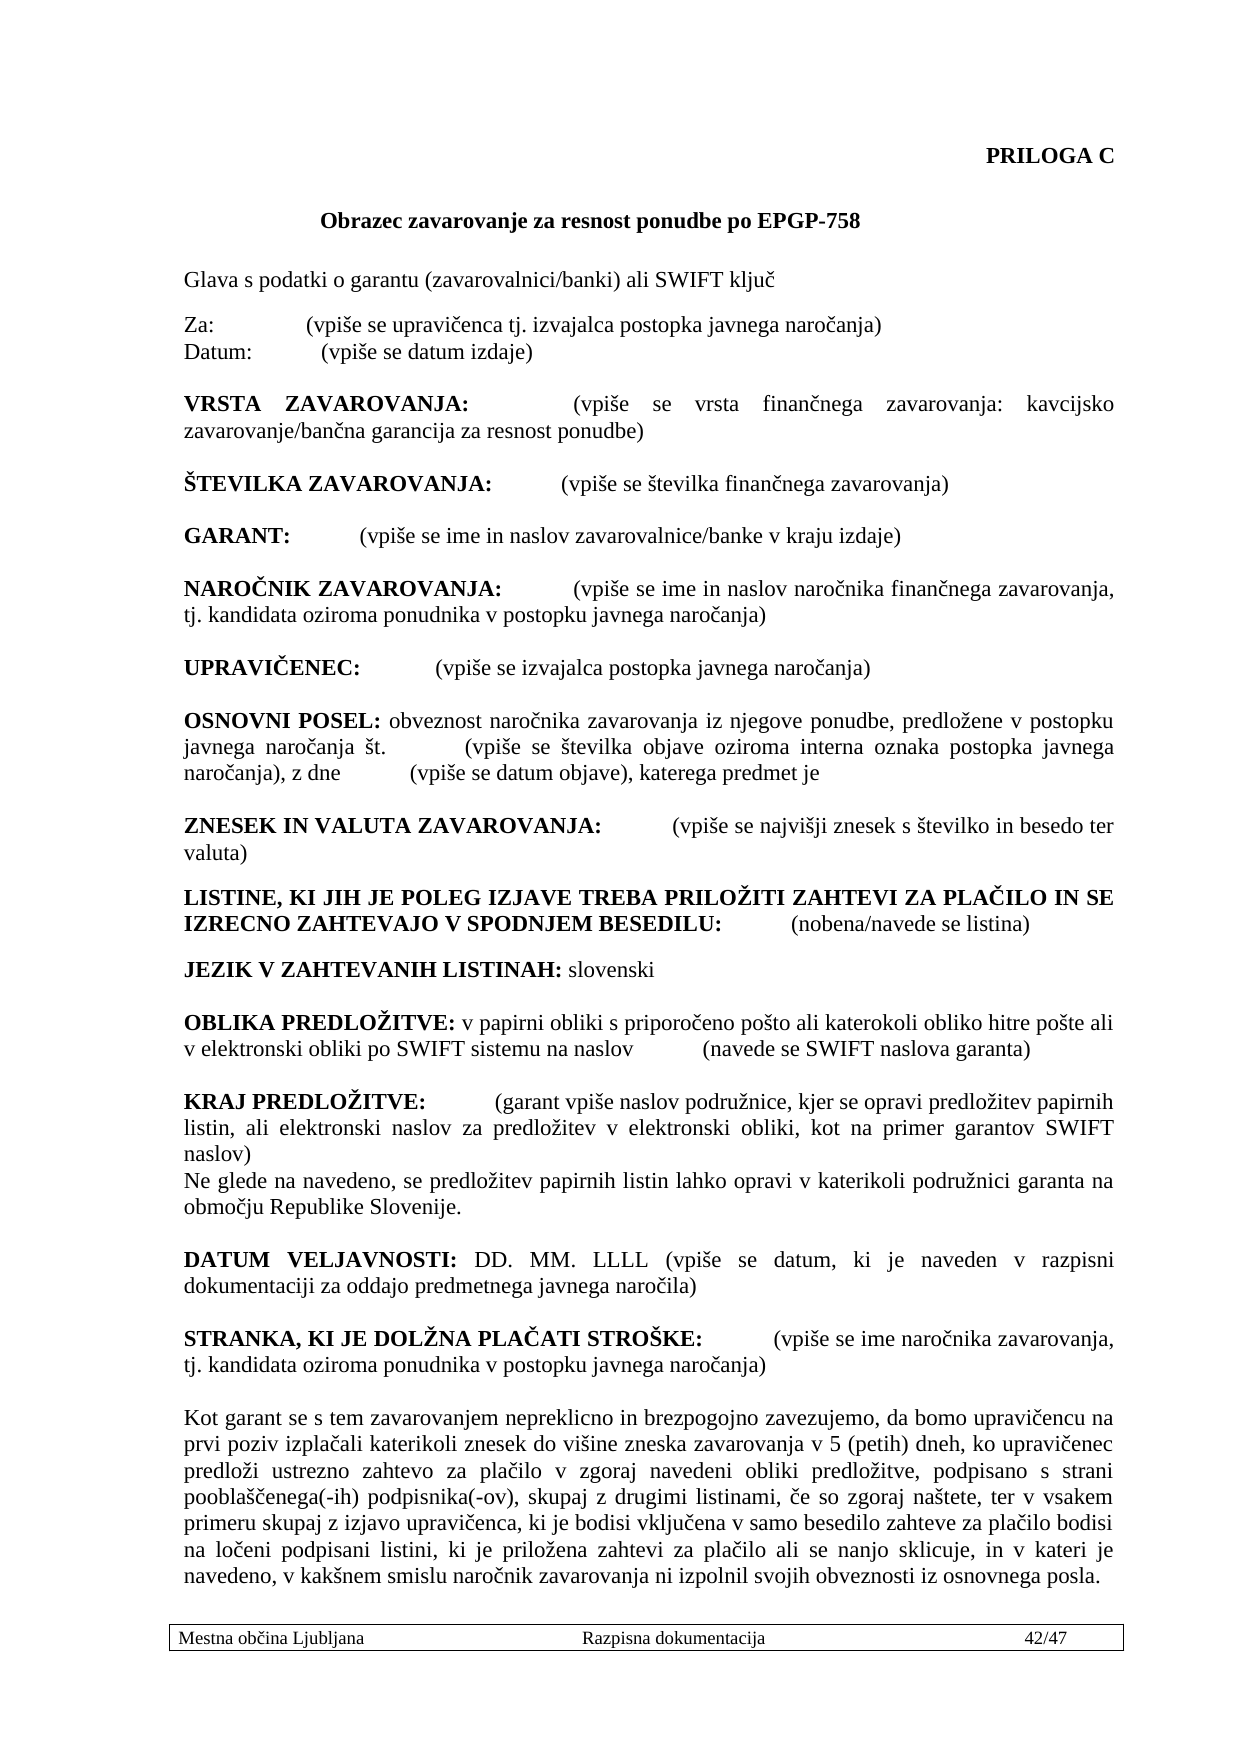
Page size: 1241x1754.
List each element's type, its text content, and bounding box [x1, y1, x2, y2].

text ŠTEVILKA ZAVAROVANJA: (vpiše se številka finančnega zavarovanja) [184, 469, 1115, 496]
text OBLIKA PREDLOŽITVE: v papirni obliki s priporočeno pošto ali katerokoli obliko hitre pošte ali v elektronski obliki po SWIFT sistemu na naslov (navede se SWIFT naslova garanta) [184, 1009, 1115, 1061]
text Datum: (vpiše se datum izdaje) [184, 338, 1115, 364]
text OSNOVNI POSEL: obveznost naročnika zavarovanja iz njegove ponudbe, predložene v postopku javnega naročanja št. (vpiše se številka objave oziroma interna oznaka postopka javnega naročanja), z dne (vpiše se datum objave), katerega predmet je [184, 707, 1115, 786]
text NAROČNIK ZAVAROVANJA: (vpiše se ime in naslov naročnika finančnega zavarovanja, tj. kandidata oziroma ponudnika v postopku javnega naročanja) [184, 575, 1115, 628]
text Za: (vpiše se upravičenca tj. izvajalca postopka javnega naročanja) [184, 311, 1115, 338]
text JEZIK V ZAHTEVANIH LISTINAH: slovenski [184, 956, 1115, 982]
text Kot garant se s tem zavarovanjem nepreklicno in brezpogojno zavezujemo, da bomo upravičencu na prvi poziv izplačali katerikoli znesek do višine zneska zavarovanja v 5 (petih) dneh, ko upravičenec predloži ustrezno zahtevo za plačilo v zgoraj navedeni obliki predložitve, podpisano s strani pooblaščenega(-ih) podpisnika(-ov), skupaj z drugimi listinami, če so zgoraj naštete, ter v vsakem primeru skupaj z izjavo upravičenca, ki je bodisi vključena v samo besedilo zahteve za plačilo bodisi na ločeni podpisani listini, ki je priložena zahtevi za plačilo ali se nanjo sklicuje, in v kateri je navedeno, v kakšnem smislu naročnik zavarovanja ni izpolnil svojih obveznosti iz osnovnega posla. [184, 1404, 1115, 1588]
text ZNESEK IN VALUTA ZAVAROVANJA: (vpiše se najvišji znesek s številko in besedo ter valuta) [184, 812, 1115, 865]
text UPRAVIČENEC: (vpiše se izvajalca postopka javnega naročanja) [184, 654, 1115, 680]
text STRANKA, KI JE DOLŽNA PLAČATI STROŠKE: (vpiše se ime naročnika zavarovanja, tj. kandidata oziroma ponudnika v postopku javnega naročanja) [184, 1325, 1115, 1378]
text Obrazec zavarovanje za resnost ponudbe po EPGP-758 [66, 207, 1115, 233]
text KRAJ PREDLOŽITVE: (garant vpiše naslov podružnice, kjer se opravi predložitev papirnih listin, ali elektronski naslov za predložitev v elektronski obliki, kot na primer garantov SWIFT naslov) [184, 1088, 1115, 1167]
text Ne glede na navedeno, se predložitev papirnih listin lahko opravi v katerikoli podružnici garanta na območju Republike Slovenije. [184, 1167, 1115, 1219]
text PRILOGA C [951, 142, 1115, 168]
text VRSTA ZAVAROVANJA: (vpiše se vrsta finančnega zavarovanja: kavcijsko zavarovanje/bančna garancija za resnost ponudbe) [184, 391, 1115, 443]
text GARANT: (vpiše se ime in naslov zavarovalnice/banke v kraju izdaje) [184, 522, 1115, 549]
text LISTINE, KI JIH JE POLEG IZJAVE TREBA PRILOŽITI ZAHTEVI ZA PLAČILO IN SE IZRECNO ZAHTEVAJO V SPODNJEM BESEDILU: (nobena/navede se listina) [184, 884, 1115, 937]
text Glava s podatki o garantu (zavarovalnici/banki) ali SWIFT ključ [184, 266, 1115, 292]
text DATUM VELJAVNOSTI: DD. MM. LLLL (vpiše se datum, ki je naveden v razpisni dokumentaciji za oddajo predmetnega javnega naročila) [184, 1246, 1115, 1298]
